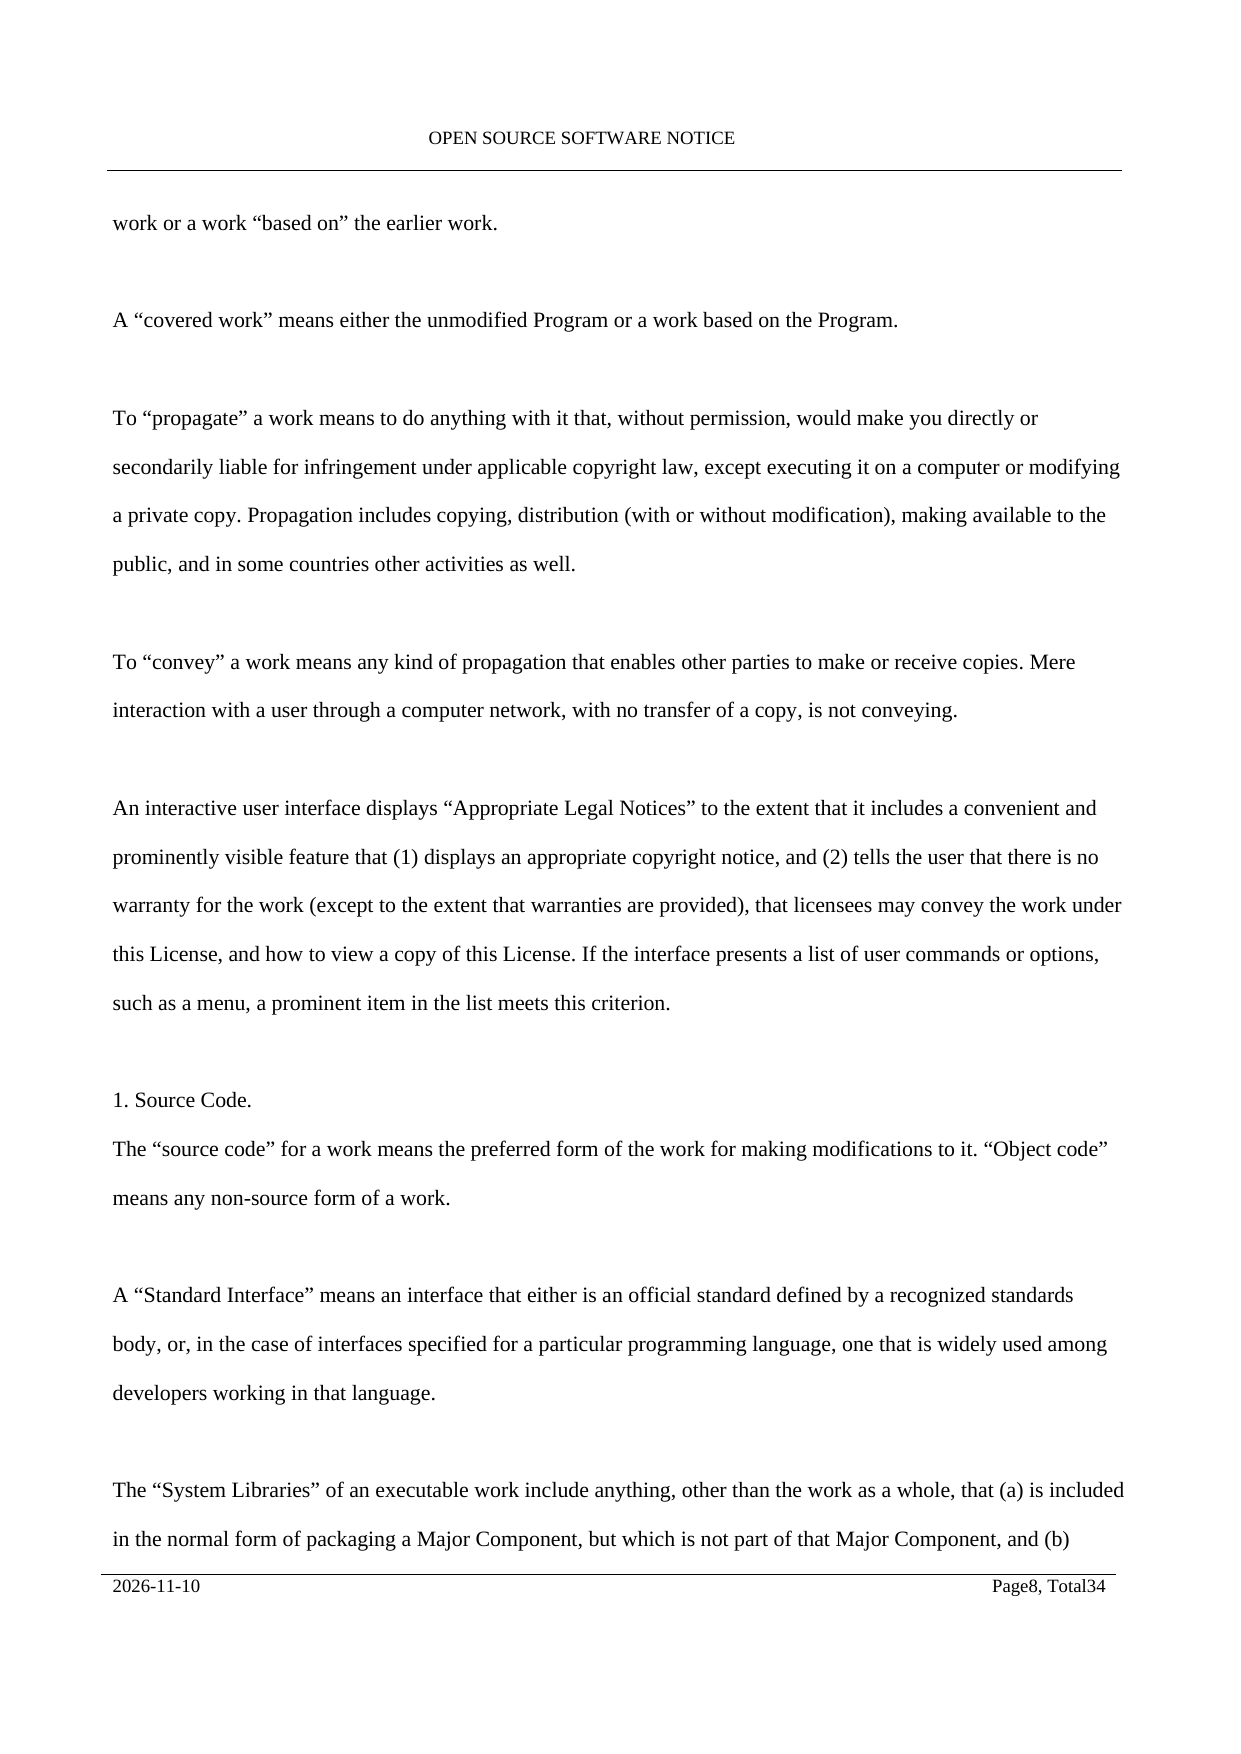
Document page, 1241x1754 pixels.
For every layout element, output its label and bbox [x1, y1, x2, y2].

text [112, 206, 1128, 1555]
